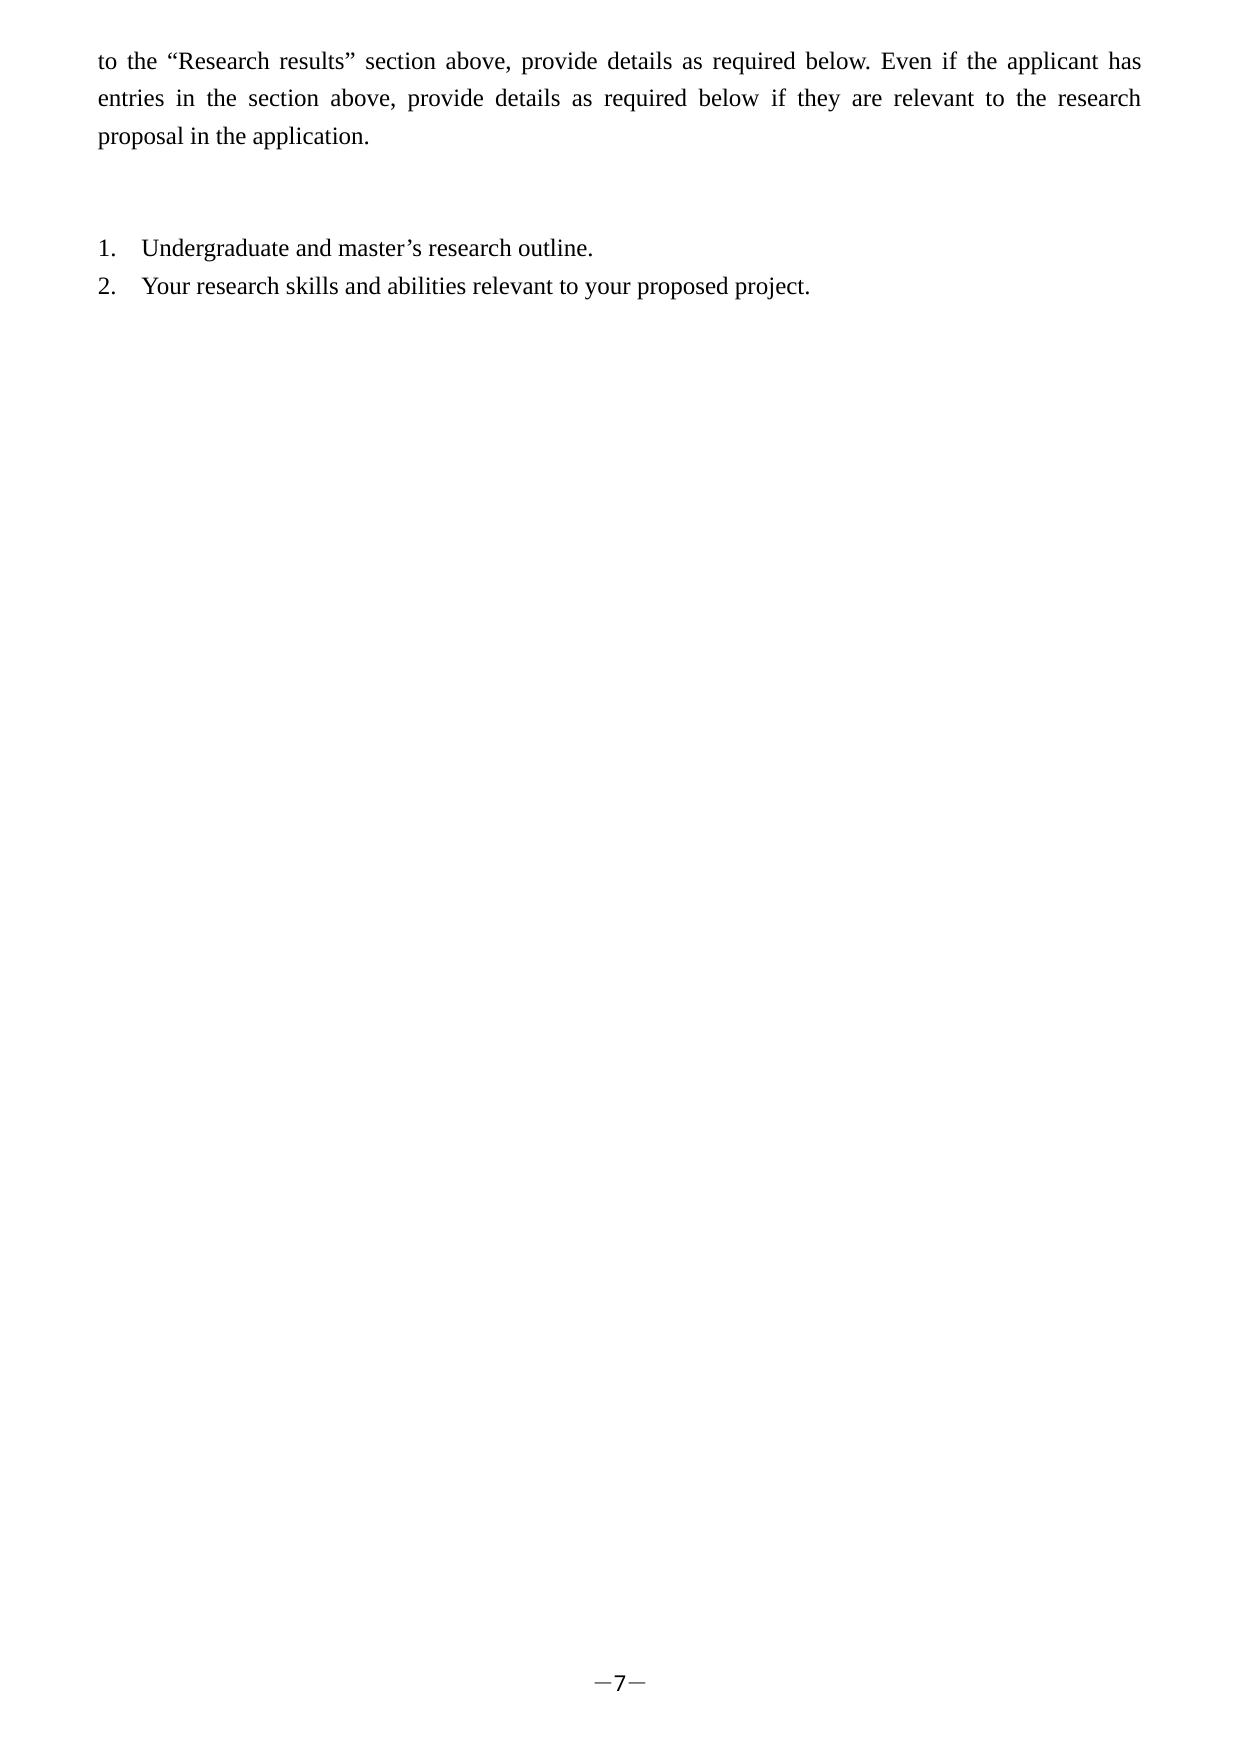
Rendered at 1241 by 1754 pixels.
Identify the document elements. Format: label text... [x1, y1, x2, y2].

list Your research skills and abilities relevant to your proposed project. [98, 266, 1143, 304]
list Undergraduate and master’s research outline. [98, 229, 1143, 266]
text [98, 41, 1143, 154]
